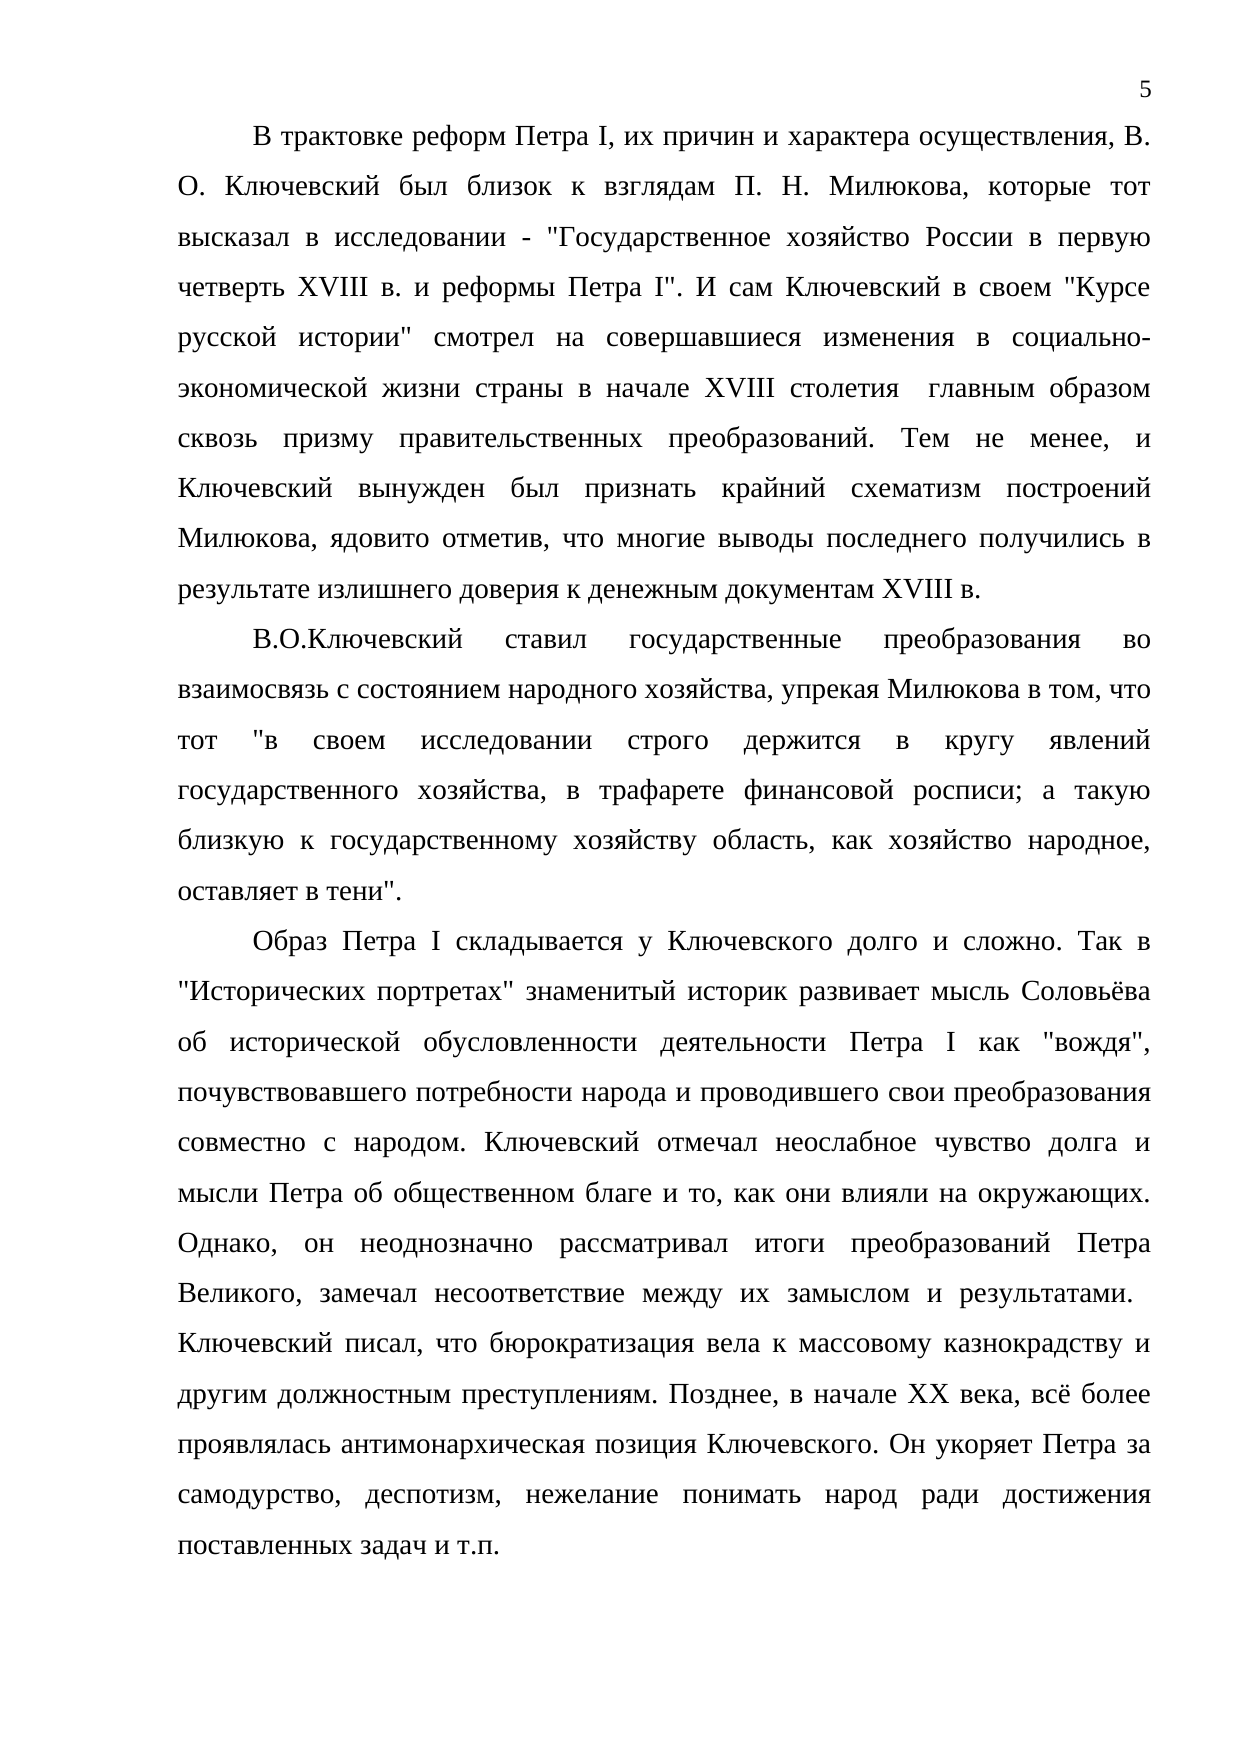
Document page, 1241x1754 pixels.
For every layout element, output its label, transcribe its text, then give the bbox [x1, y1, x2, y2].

text В.О.Ключевский ставил государственные преобразования во взаимосвязь с состоянием народного хозяйства, упрекая Милюкова в том, что тот "в своем исследовании строго держится в кругу явлений государственного хозяйства, в трафарете финансовой росписи; а такую близкую к государственному хозяйству область, как хозяйство народное, оставляет в тени". [177, 621, 1152, 906]
text Образ Петра I складывается у Ключевского долго и сложно. Так в "Исторических портретах" знаменитый историк развивает мысль Соловьёва об исторической обусловленности деятельности Петра I как "вождя", почувствовавшего потребности народа и проводившего свои преобразования совместно с народом. Ключевский отмечал неослабное чувство долга и мысли Петра об общественном благе и то, как они влияли на окружающих. Однако, он неоднозначно рассматривал итоги преобразований Петра Великого, замечал несоответствие между их замыслом и результатами. Ключевский писал, что бюрократизация вела к массовому казнокрадству и другим должностным преступлениям. Позднее, в начале ХХ века, всё более проявлялась антимонархическая позиция Ключевского. Он укоряет Петра за самодурство, деспотизм, нежелание понимать народ ради достижения поставленных задач и т.п. [177, 923, 1152, 1560]
text В трактовке реформ Петра I, их причин и характера осуществления, В. О. Ключевский был близок к взглядам П. Н. Милюкова, которые тот высказал в исследовании - "Государственное хозяйство России в первую четверть XVIII в. и реформы Петра I". И сам Ключевский в своем "Курсе русской истории" смотрел на совершавшиеся изменения в социально-экономической жизни страны в начале XVIII столетия главным образом сквозь призму правительственных преобразований. Тем не менее, и Ключевский вынужден был признать крайний схематизм построений Милюкова, ядовито отметив, что многие выводы последнего получились в результате излишнего доверия к денежным документам XVIII в. [177, 118, 1152, 604]
